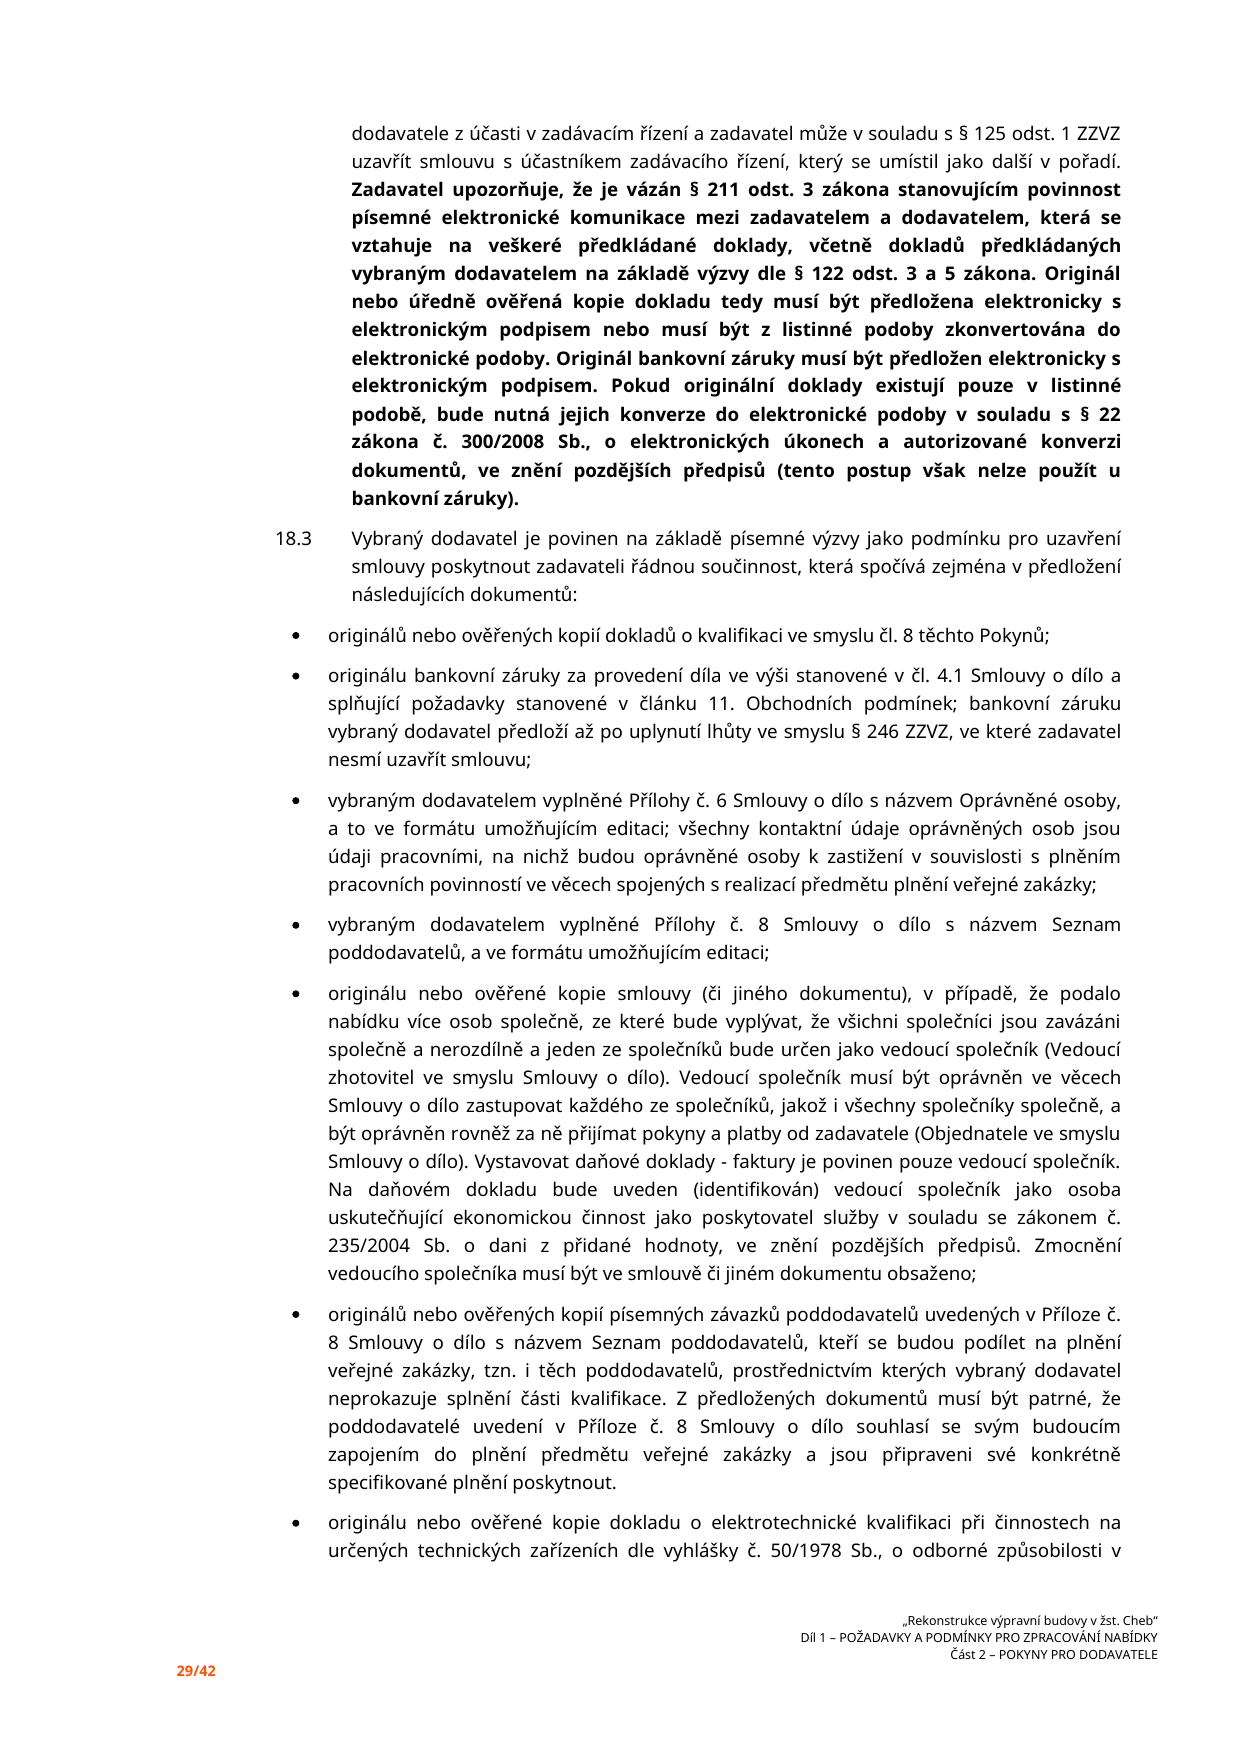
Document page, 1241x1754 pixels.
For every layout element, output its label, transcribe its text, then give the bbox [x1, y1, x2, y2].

text vybraným dodavatelem vyplněné Přílohy č. 6 Smlouvy o dílo s názvem Oprávněné osoby, a to ve formátu umožňujícím editaci; všechny kontaktní údaje oprávněných osob jsou údaji pracovními, na nichž budou oprávněné osoby k zastižení v souvislosti s plněním pracovních povinností ve věcech spojených s realizací předmětu plnění veřejné zakázky; [292, 787, 1122, 897]
text originálů nebo ověřených kopií písemných závazků poddodavatelů uvedených v Příloze č. 8 Smlouvy o dílo s názvem Seznam poddodavatelů, kteří se budou podílet na plnění veřejné zakázky, tzn. i těch poddodavatelů, prostřednictvím kterých vybraný dodavatel neprokazuje splnění části kvalifikace. Z předložených dokumentů musí být patrné, že poddodavatelé uvedení v Příloze č. 8 Smlouvy o dílo souhlasí se svým budoucím zapojením do plnění předmětu veřejné zakázky a jsou připraveni své konkrétně specifikované plnění poskytnout. [292, 1301, 1122, 1494]
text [292, 1509, 1122, 1563]
text Vybraný dodavatel je povinen na základě písemné výzvy jako podmínku pro uzavření smlouvy poskytnout zadavateli řádnou součinnost, která spočívá zejména v předložení následujících dokumentů: [275, 525, 1122, 607]
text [275, 121, 1122, 510]
text originálů nebo ověřených kopií dokladů o kvalifikaci ve smyslu čl. 8 těchto Pokynů; [292, 622, 1122, 647]
text vybraným dodavatelem vyplněné Přílohy č. 8 Smlouvy o dílo s názvem Seznam poddodavatelů, a ve formátu umožňujícím editaci; [292, 912, 1122, 965]
text originálu nebo ověřené kopie smlouvy (či jiného dokumentu), v případě, že podalo nabídku více osob společně, ze které bude vyplývat, že všichni společníci jsou zavázáni společně a nerozdílně a jeden ze společníků bude určen jako vedoucí společník (Vedoucí zhotovitel ve smyslu Smlouvy o dílo). Vedoucí společník musí být oprávněn ve věcech Smlouvy o dílo zastupovat každého ze společníků, jakož i všechny společníky společně, a být oprávněn rovněž za ně přijímat pokyny a platby od zadavatele (Objednatele ve smyslu Smlouvy o dílo). Vystavovat daňové doklady - faktury je povinen pouze vedoucí společník. Na daňovém dokladu bude uveden (identifikován) vedoucí společník jako osoba uskutečňující ekonomickou činnost jako poskytovatel služby v souladu se zákonem č. 235/2004 Sb. o dani z přidané hodnoty, ve znění pozdějších předpisů. Zmocnění vedoucího společníka musí být ve smlouvě či jiném dokumentu obsaženo; [292, 980, 1122, 1286]
text originálu bankovní záruky za provedení díla ve výši stanovené v čl. 4.1 Smlouvy o dílo a splňující požadavky stanovené v článku 11. Obchodních podmínek; bankovní záruku vybraný dodavatel předloží až po uplynutí lhůty ve smyslu § 246 ZZVZ, ve které zadavatel nesmí uzavřít smlouvu; [292, 662, 1122, 772]
